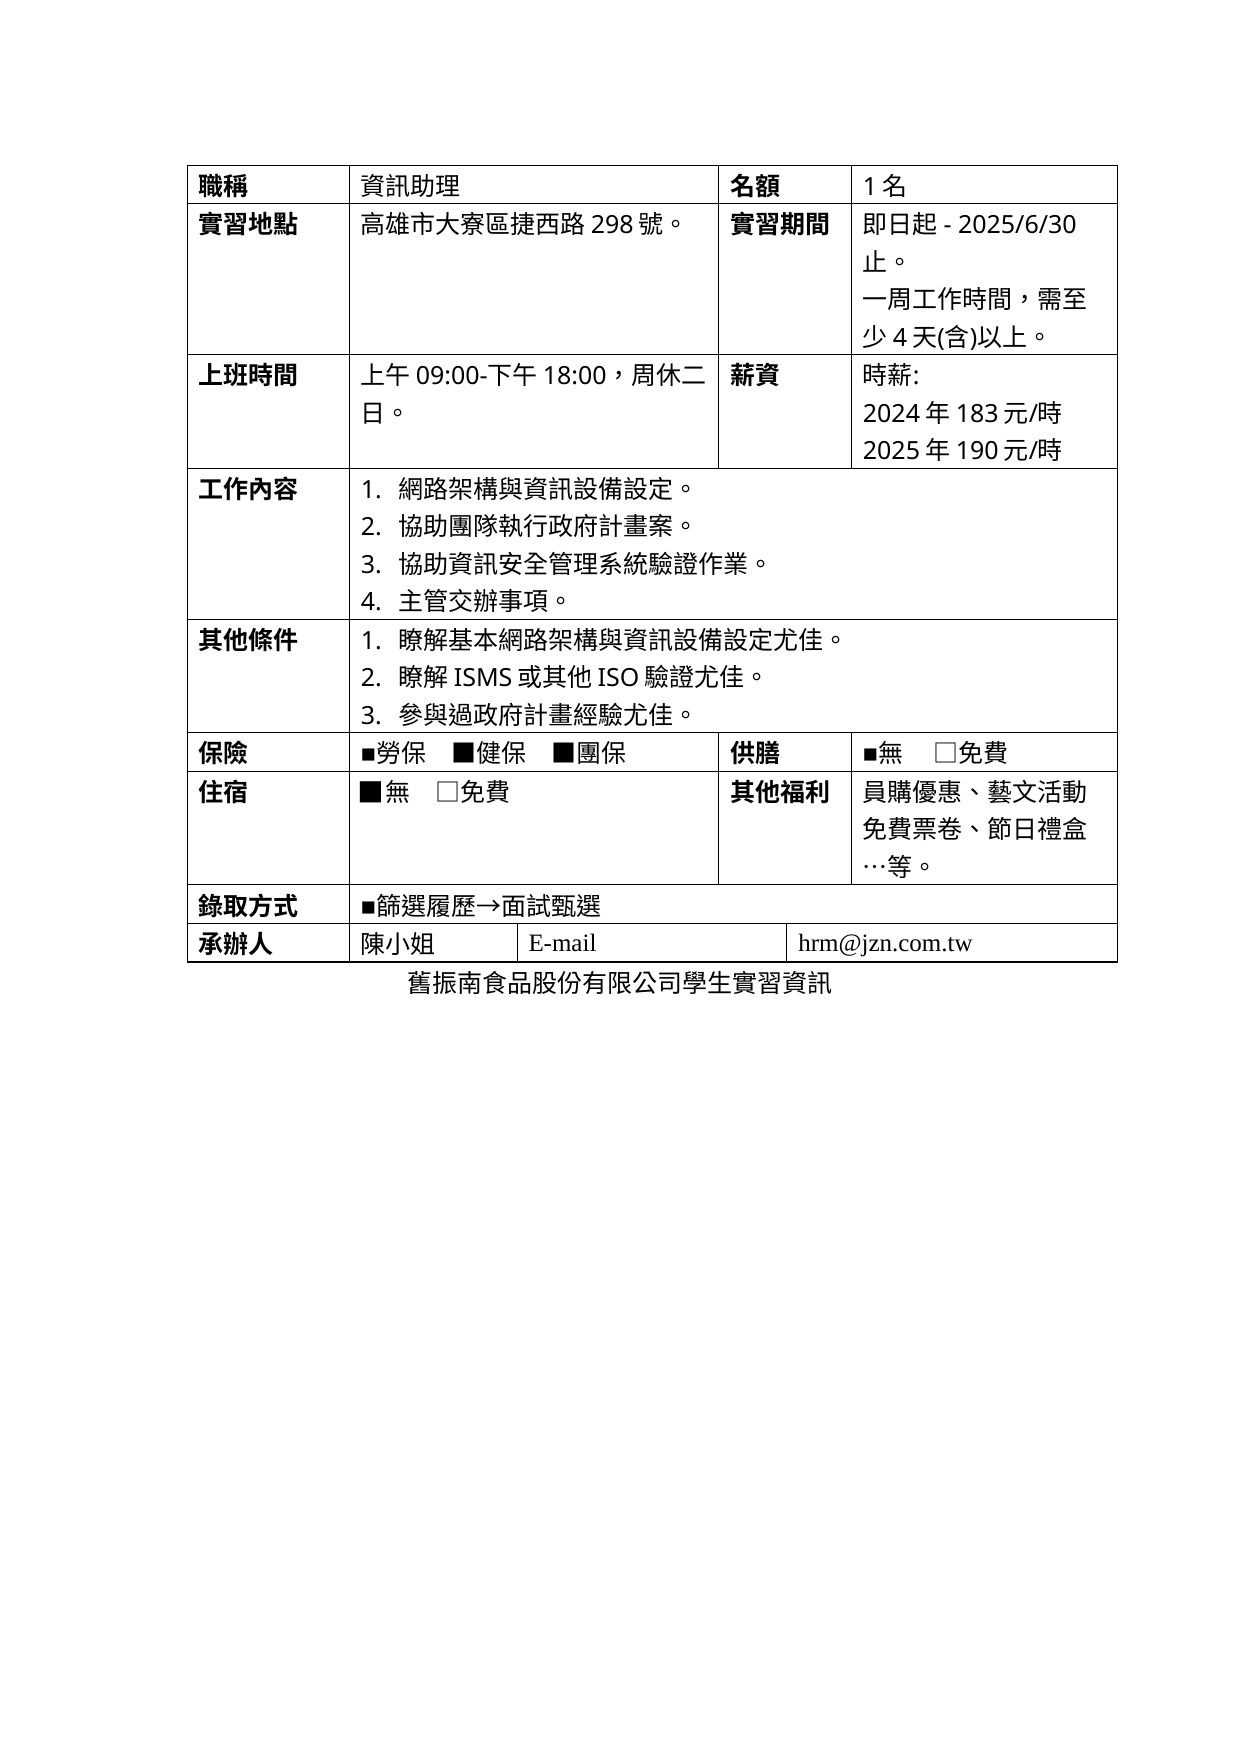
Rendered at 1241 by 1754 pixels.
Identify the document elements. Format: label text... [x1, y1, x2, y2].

table_cell 陳小姐 [350, 924, 517, 961]
table_cell 實習地點 [188, 204, 349, 354]
table_cell ■無 □免費 [852, 733, 1117, 771]
table_header 1名 [852, 166, 1117, 203]
table_cell 其他福利 [719, 772, 851, 884]
table_cell 實習期間 [719, 204, 851, 354]
table_cell hrm@jzn.com.tw [787, 924, 1117, 961]
table_cell E-mail [518, 924, 786, 961]
table_cell 員購優惠、藝文活動免費票卷、節日禮盒…等。 [852, 772, 1117, 884]
table_cell 其他條件 [188, 620, 349, 732]
table_cell 錄取方式 [188, 885, 349, 923]
table_cell 即日起 - 2025/6/30止。 一周工作時間，需至少4天(含)以上。 [852, 204, 1117, 354]
table_cell 保險 [188, 733, 349, 771]
table_cell 高雄市大寮區捷西路298號。 [350, 204, 718, 354]
text 舊振南食品股份有限公司學生實習資訊 [187, 963, 1053, 1000]
table_header 職稱 [188, 166, 349, 203]
table_cell 工作內容 [188, 469, 349, 619]
table_cell 住宿 [188, 772, 349, 884]
table_cell 網路架構與資訊設備設定。 協助團隊執行政府計畫案。 協助資訊安全管理系統驗證作業。 主管交辦事項。 [350, 469, 1117, 619]
table_header 資訊助理 [350, 166, 718, 203]
table_cell 無 □免費 [350, 772, 718, 884]
table_cell ■篩選履歷→面試甄選 [350, 885, 1117, 923]
table_header 名額 [719, 166, 851, 203]
table_cell 時薪: 2024年 183元/時 2025年 190元/時 [852, 355, 1117, 468]
table_cell 薪資 [719, 355, 851, 468]
table_cell ■勞保 ■健保 ■團保 [350, 733, 718, 771]
table_cell 供膳 [719, 733, 851, 771]
table_cell 上班時間 [188, 355, 349, 468]
table_cell 上午09:00-下午18:00，周休二日。 [350, 355, 718, 468]
table_cell 承辦人 [188, 924, 349, 961]
table_cell 瞭解基本網路架構與資訊設備設定尤佳。 瞭解 ISMS或其他ISO驗證尤佳。 參與過政府計畫經驗尤佳。 [350, 620, 1117, 732]
